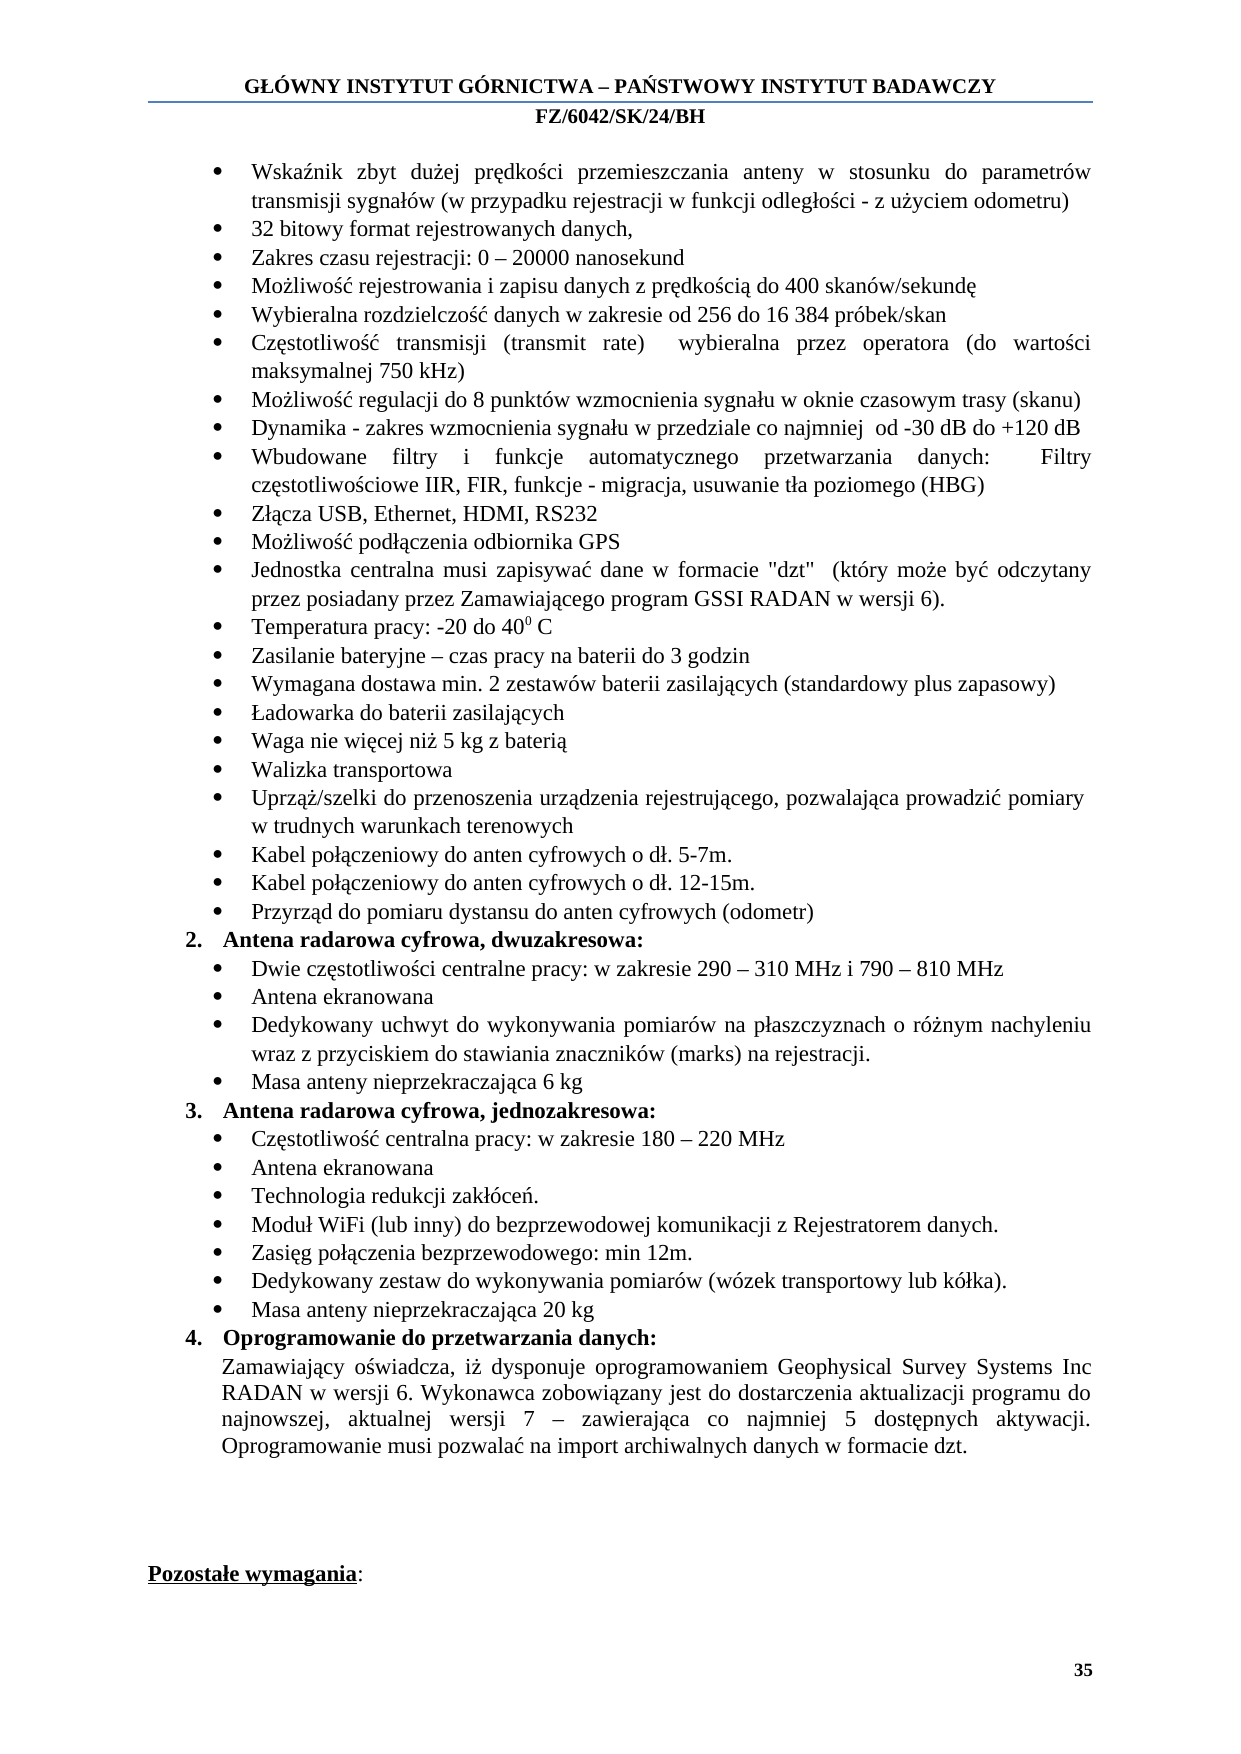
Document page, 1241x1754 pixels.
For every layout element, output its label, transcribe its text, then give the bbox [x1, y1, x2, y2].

list Zasilanie bateryjne – czas pracy na baterii do 3 godzin [213, 642, 1093, 668]
list Wbudowane filtry i funkcje automatycznego przetwarzania danych: Filtry częstotliwościowe IIR, FIR, funkcje - migracja, usuwanie tła poziomego (HBG) [213, 443, 1093, 498]
list Walizka transportowa [213, 756, 1093, 782]
list Częstotliwość transmisji (transmit rate) wybieralna przez operatora (do wartości maksymalnej 750 kHz) [213, 329, 1093, 384]
list Moduł WiFi (lub inny) do bezprzewodowej komunikacji z Rejestratorem danych. [213, 1211, 1093, 1237]
list Możliwość rejestrowania i zapisu danych z prędkością do 400 skanów/sekundę [213, 272, 1093, 298]
list Wybieralna rozdzielczość danych w zakresie od 256 do 16 384 próbek/skan [213, 301, 1093, 327]
list Wskaźnik zbyt dużej prędkości przemieszczania anteny w stosunku do parametrów transmisji sygnałów (w przypadku rejestracji w funkcji odległości - z użyciem odometru) [213, 158, 1093, 213]
list Wymagana dostawa min. 2 zestawów baterii zasilających (standardowy plus zapasowy) [213, 670, 1093, 697]
list Antena radarowa cyfrowa, dwuzakresowa: [185, 926, 1093, 953]
text Pozostałe wymagania: [148, 1560, 1093, 1587]
list Uprząż/szelki do przenoszenia urządzenia rejestrującego, pozwalająca prowadzić pomiary w trudnych warunkach terenowych [213, 784, 1093, 839]
list 32 bitowy format rejestrowanych danych, [213, 215, 1093, 242]
list Masa anteny nieprzekraczająca 20 kg [213, 1296, 1093, 1322]
list Złącza USB, Ethernet, HDMI, RS232 [213, 500, 1093, 526]
list Zakres czasu rejestracji: 0 – 20000 nanosekund [213, 244, 1093, 270]
list Zasięg połączenia bezprzewodowego: min 12m. [213, 1239, 1093, 1265]
list Ładowarka do baterii zasilających [213, 699, 1093, 725]
list Częstotliwość centralna pracy: w zakresie 180 – 220 MHz [213, 1125, 1093, 1152]
list Możliwość regulacji do 8 punktów wzmocnienia sygnału w oknie czasowym trasy (skanu) [213, 386, 1093, 412]
list Dedykowany zestaw do wykonywania pomiarów (wózek transportowy lub kółka). [213, 1267, 1093, 1294]
list Możliwość podłączenia odbiornika GPS [213, 528, 1093, 554]
list Jednostka centralna musi zapisywać dane w formacie "dzt" (który może być odczytany przez posiadany przez Zamawiającego program GSSI RADAN w wersji 6). [213, 557, 1093, 611]
list Masa anteny nieprzekraczająca 6 kg [213, 1068, 1093, 1095]
list Dwie częstotliwości centralne pracy: w zakresie 290 – 310 MHz i 790 – 810 MHz [213, 955, 1093, 981]
list Przyrząd do pomiaru dystansu do anten cyfrowych (odometr) [213, 898, 1093, 924]
list Antena ekranowana [213, 983, 1093, 1009]
list Temperatura pracy: -20 do 400 C [213, 613, 1093, 640]
list Technologia redukcji zakłóceń. [213, 1182, 1093, 1208]
list Antena ekranowana [213, 1154, 1093, 1180]
list Antena radarowa cyfrowa, jednozakresowa: [185, 1097, 1093, 1123]
list Dynamika - zakres wzmocnienia sygnału w przedziale co najmniej od -30 dB do +120 dB [213, 414, 1093, 441]
list Waga nie więcej niż 5 kg z baterią [213, 727, 1093, 753]
list Kabel połączeniowy do anten cyfrowych o dł. 12-15m. [213, 869, 1093, 896]
list Kabel połączeniowy do anten cyfrowych o dł. 5-7m. [213, 841, 1093, 867]
list Zamawiający oświadcza, iż dysponuje oprogramowaniem Geophysical Survey Systems Inc RADAN w wersji 6. Wykonawca zobowiązany jest do dostarczenia aktualizacji programu do najnowszej, aktualnej wersji 7 – zawierająca co najmniej 5 dostępnych aktywacji. Oprogramowanie musi pozwalać na import archiwalnych danych w formacie dzt. [221, 1353, 1093, 1458]
list Oprogramowanie do przetwarzania danych: [185, 1324, 1093, 1351]
list Dedykowany uchwyt do wykonywania pomiarów na płaszczyznach o różnym nachyleniu wraz z przyciskiem do stawiania znaczników (marks) na rejestracji. [213, 1012, 1093, 1066]
